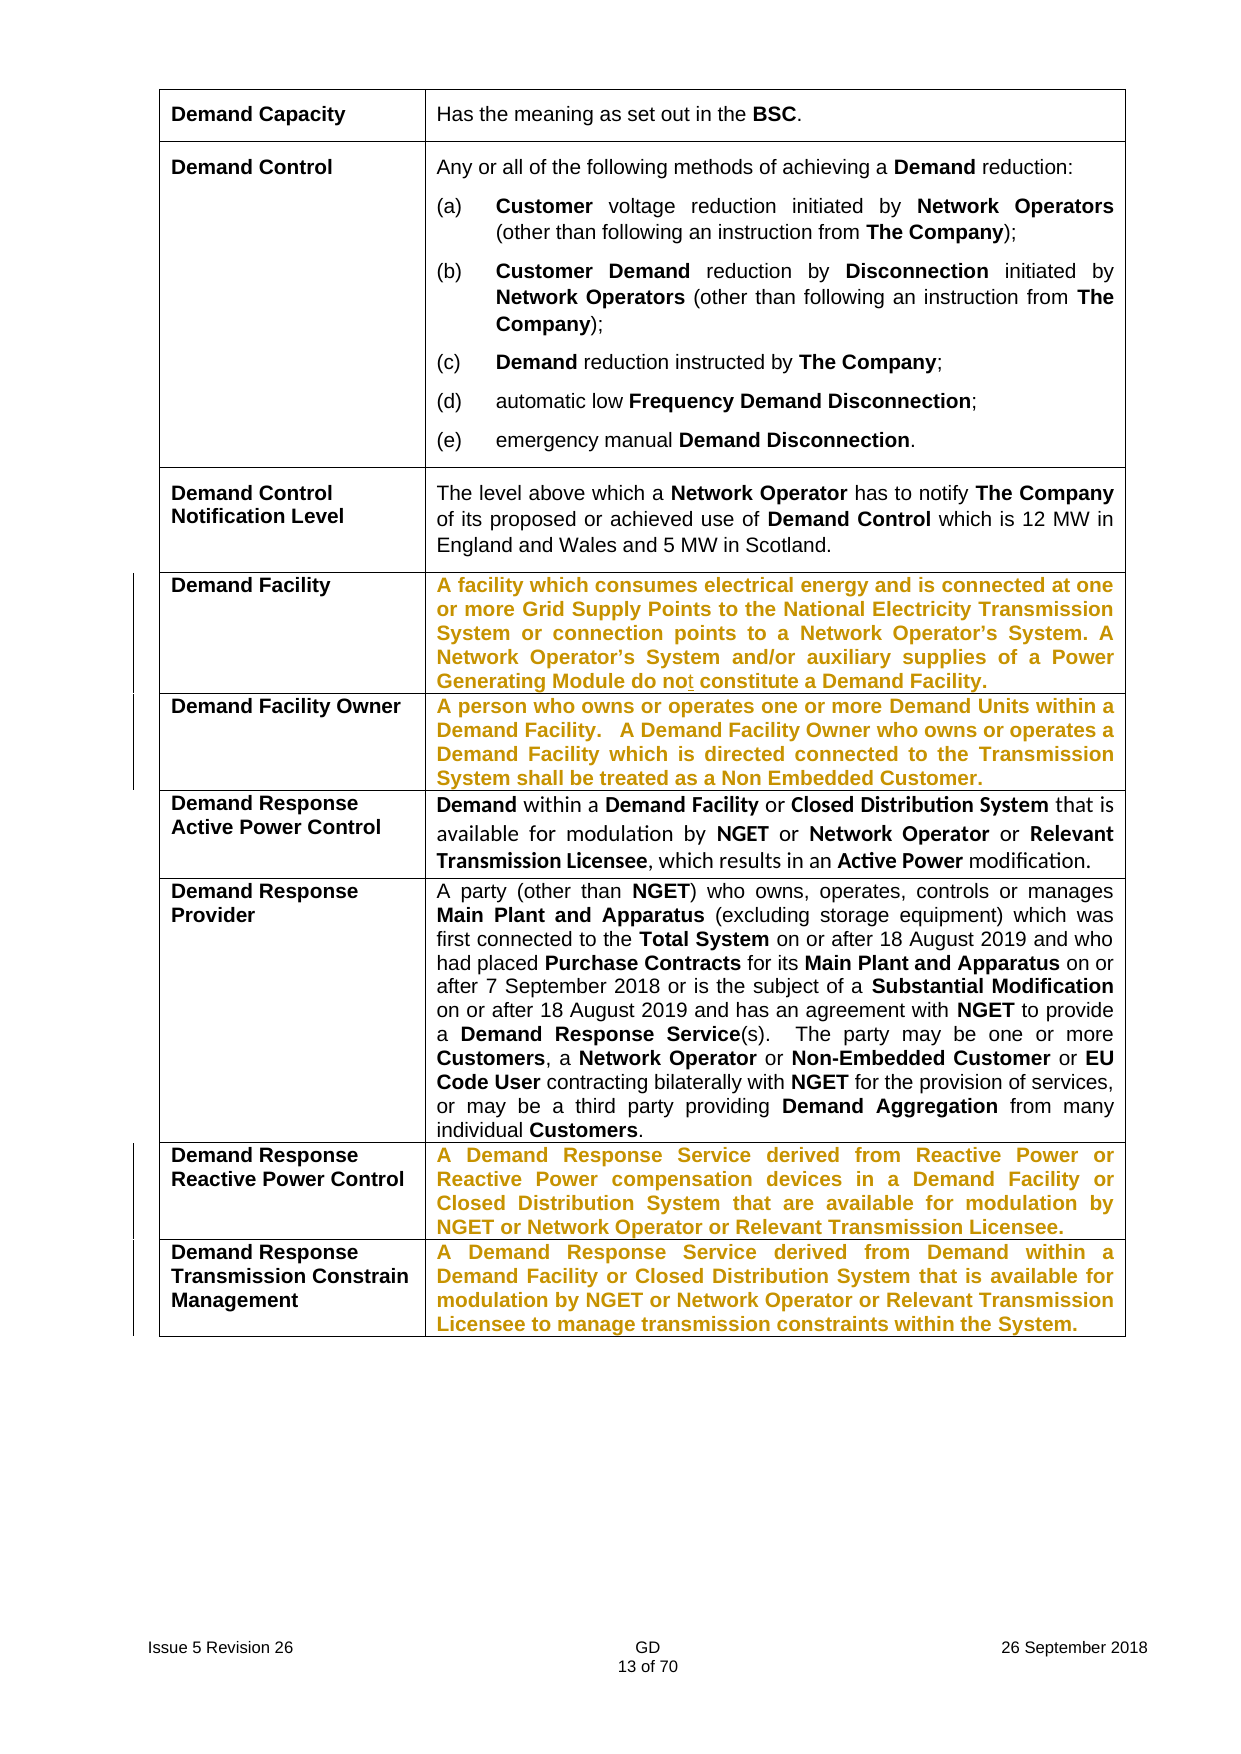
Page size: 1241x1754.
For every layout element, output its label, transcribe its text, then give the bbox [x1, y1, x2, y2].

table_cell Demand Facility [160, 573, 425, 693]
table_cell Demand Control Notification Level [160, 468, 425, 572]
table_cell A facility which consumes electrical energy and is connected at one or more Grid Supply Points to the National Electricity Transmission System or connection points to a Network Operator’s System. A Network Operator’s System and/or auxiliary supplies of a Power Generating Module do no constitute a Demand Facility. [426, 573, 1125, 693]
table_cell The level above which a Network Operator has to notify The Company of its proposed or achieved use of Demand Control which is 12 MW in England and Wales and 5 MW in Scotland. [426, 468, 1125, 572]
table_cell Demand Response Reactive Power Control [160, 1143, 425, 1239]
table_cell A person who owns or operates one or more Demand Units within a Demand Facility. A Demand Facility Owner who owns or operates a Demand Facility which is directed connected to the Transmission System shall be treated as a Non Embedded Customer. [426, 694, 1125, 789]
table_cell Demand Response Transmission Constrain Management [160, 1240, 425, 1336]
table_cell A party (other than NGET) who owns, operates, controls or manages Main Plant and Apparatus (excluding storage equipment) which was first connected to the Total System on or after 18 August 2019 and who had placed Purchase Contracts for its Main Plant and Apparatus on or after 7 September 2018 or is the subject of a Substantial Modification on or after 18 August 2019 and has an agreement with NGET to provide a Demand Response Service(s). The party may be one or more Customers, a Network Operator or Non-Embedded Customer or EU Code User contracting bilaterally with NGET for the provision of services, or may be a third party providing Demand Aggregation from many individual Customers. [426, 879, 1125, 1142]
table_cell Demand within a Demand Facility or Closed Distribution System that is available for modulation by NGET or Network Operator or Relevant Transmission Licensee, which results in an Active Power modification. [426, 791, 1125, 877]
table_cell Demand Response Active Power Control [160, 791, 425, 877]
table_cell A Demand Response Service derived from Reactive Power or Reactive Power compensation devices in a Demand Facility or Closed Distribution System that are available for modulation by NGET or Network Operator or Relevant Transmission Licensee. [426, 1143, 1125, 1239]
table_cell Demand Capacity [160, 90, 425, 141]
table_cell Any or all of the following methods of achieving a Demand reduction: (a) Customer voltage reduction initiated by Network Operators (other than following an instruction from The Company); (b) Customer Demand reduction by Disconnection initiated by Network Operators (other than following an instruction from The Company); (c) Demand reduction instructed by The Company; (d) automatic low Frequency Demand Disconnection; (e) emergency manual Demand Disconnection. [426, 142, 1125, 467]
table_cell A Demand Response Service derived from Demand within a Demand Facility or Closed Distribution System that is available for modulation by NGET or Network Operator or Relevant Transmission Licensee to manage transmission constraints within the System. [426, 1240, 1125, 1336]
table_cell Demand Control [160, 142, 425, 467]
table_cell Has the meaning as set out in the BSC. [426, 90, 1125, 141]
table_cell Demand Facility Owner [160, 694, 425, 789]
table_cell Demand Response Provider [160, 879, 425, 1142]
